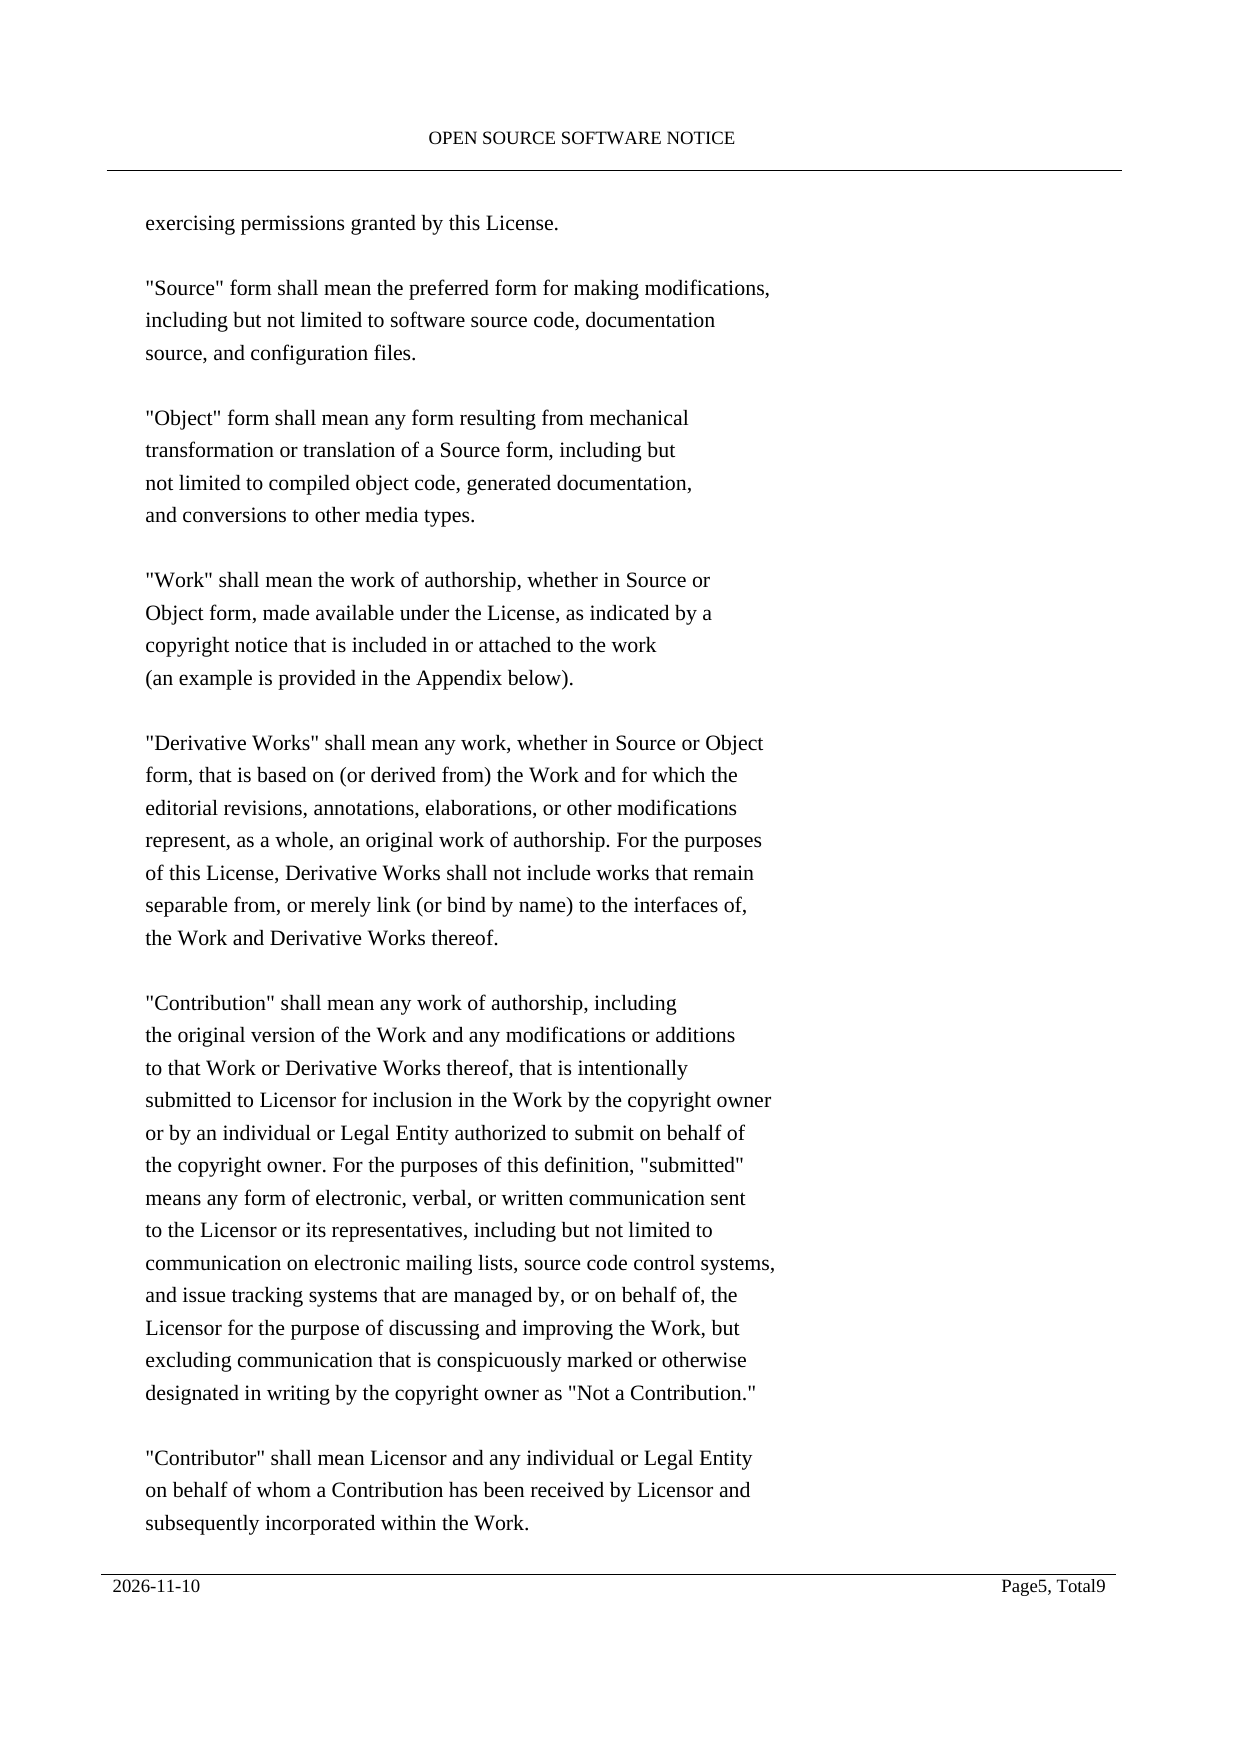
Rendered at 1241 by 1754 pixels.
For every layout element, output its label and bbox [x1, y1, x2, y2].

text [112, 206, 1128, 1539]
